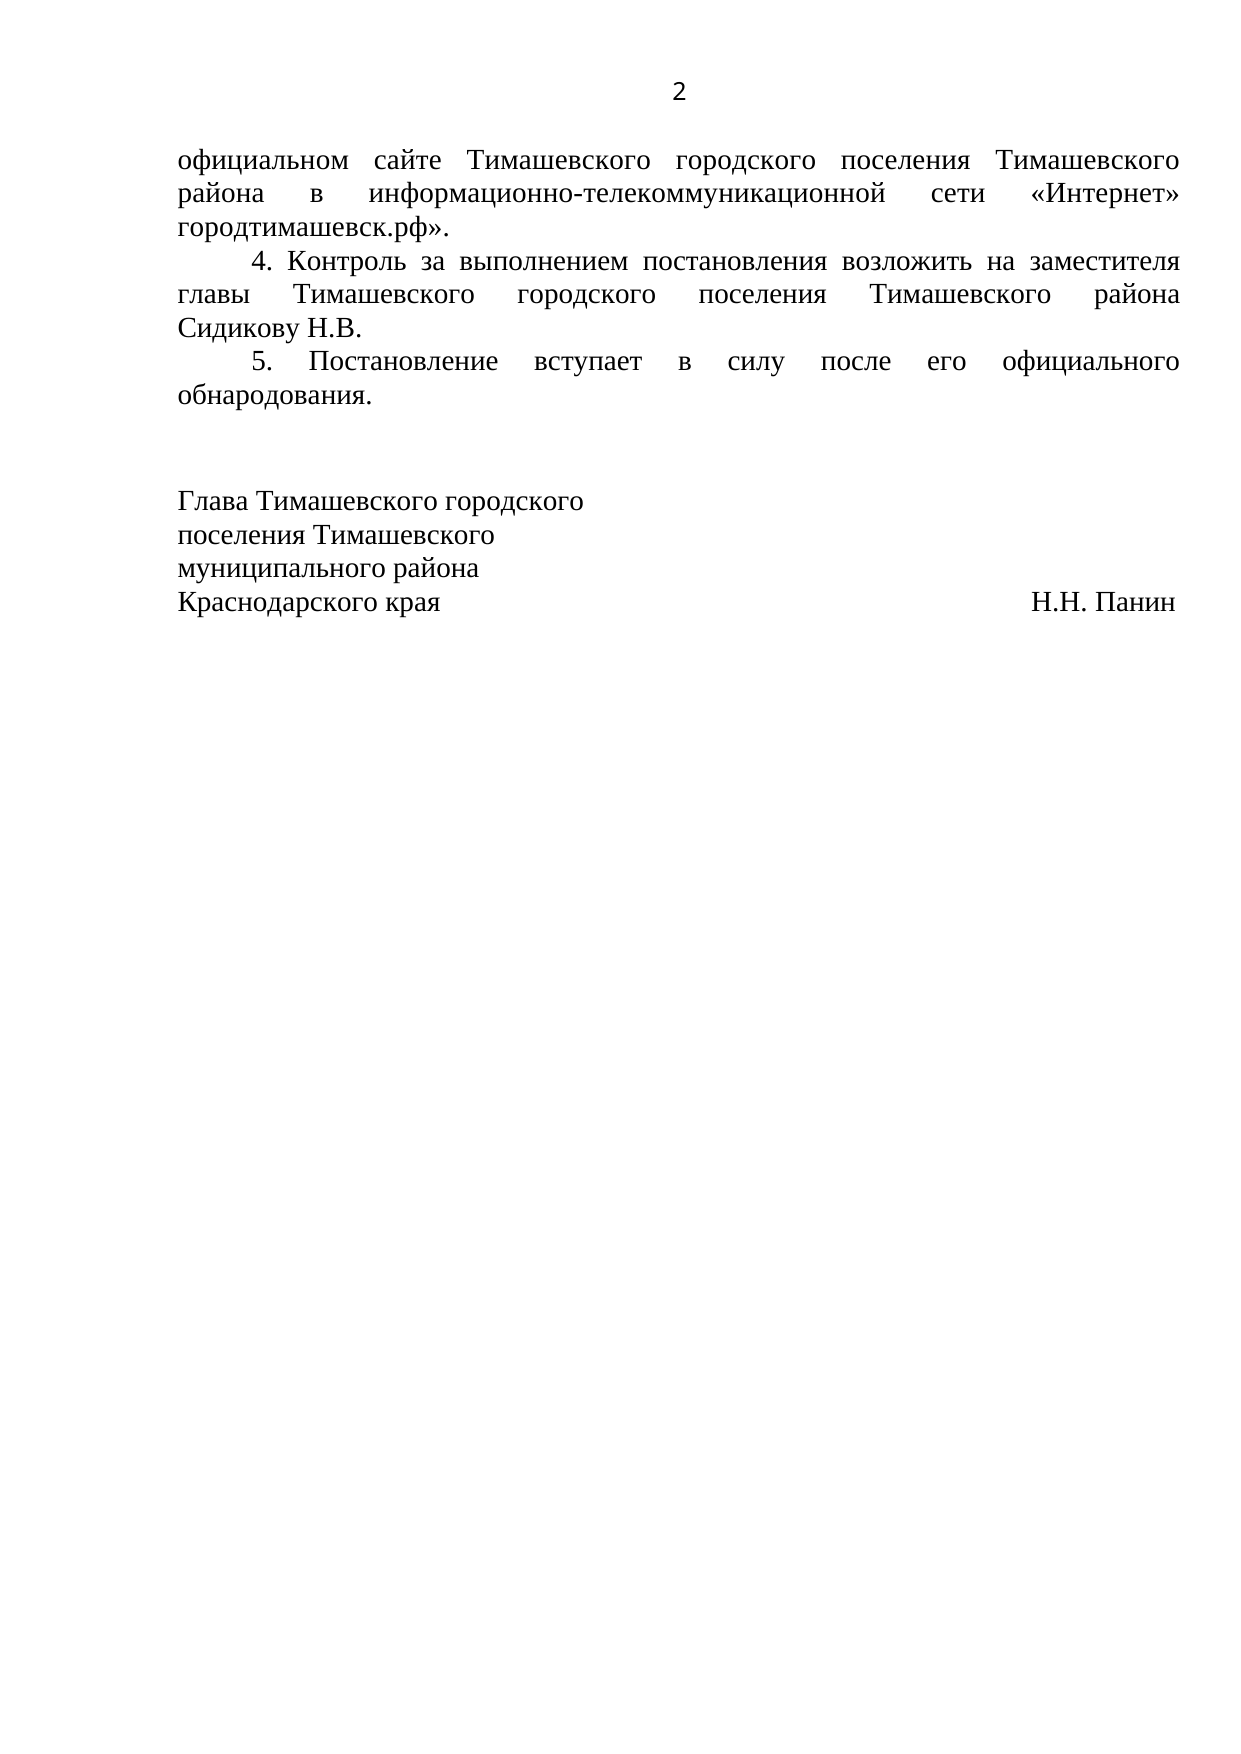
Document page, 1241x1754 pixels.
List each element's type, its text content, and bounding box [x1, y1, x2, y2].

text 5. Постановление вступает в силу после его официального обнародования. [177, 343, 1181, 410]
text Краснодарского края Н.Н. Панин [177, 584, 1181, 618]
text Глава Тимашевского городского [177, 483, 1181, 517]
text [177, 142, 1181, 243]
text муниципального района [177, 551, 1181, 584]
text поселения Тимашевского [177, 517, 1181, 551]
text 4. Контроль за выполнением постановления возложить на заместителя главы Тимашевского городского поселения Тимашевского района Сидикову Н.В. [177, 243, 1181, 343]
